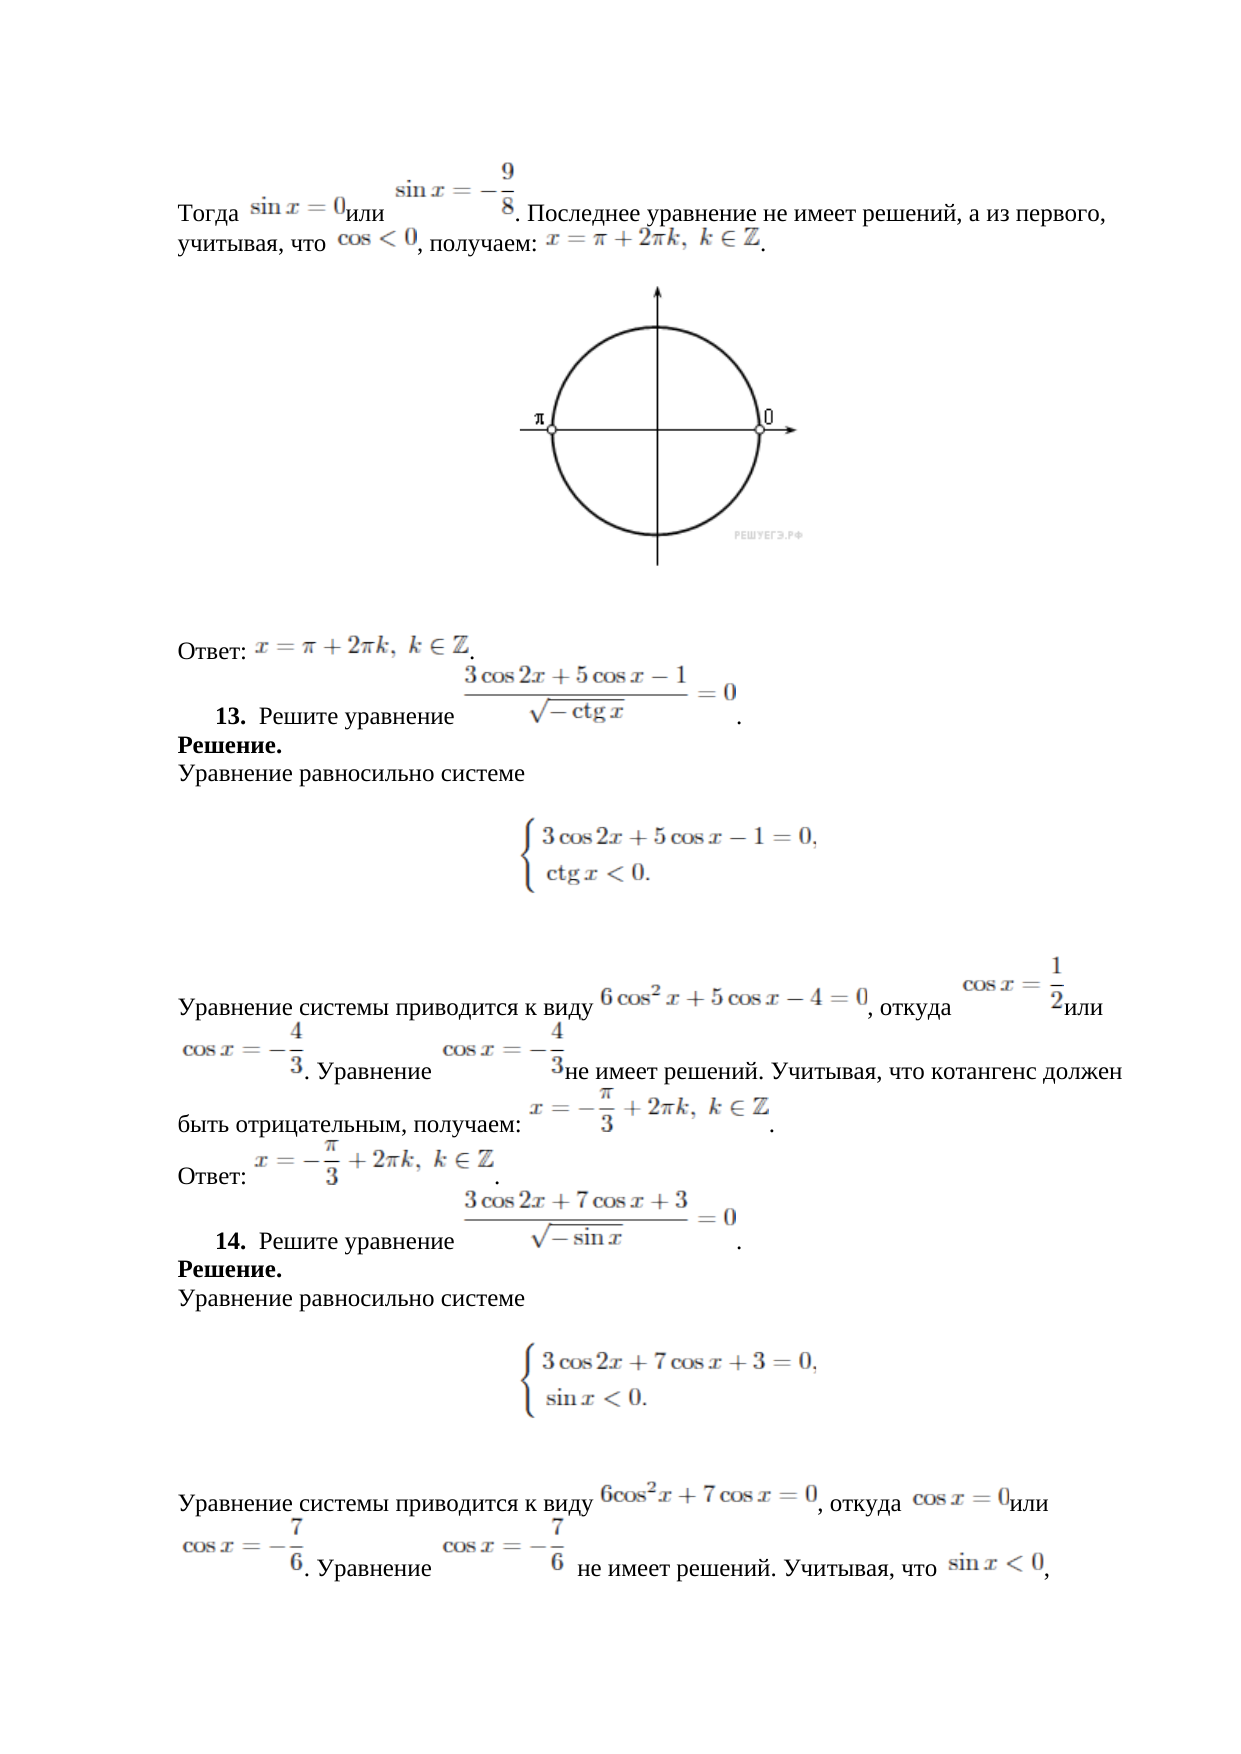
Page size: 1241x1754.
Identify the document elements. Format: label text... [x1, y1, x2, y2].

picture [245, 196, 346, 221]
picture [253, 634, 469, 660]
picture [253, 1137, 494, 1185]
picture [177, 1517, 304, 1577]
picture [332, 226, 417, 252]
picture [512, 1341, 817, 1423]
picture [437, 1517, 565, 1577]
picture [512, 816, 817, 898]
picture [390, 161, 515, 221]
text Тогда или . Последнее уравнение не имеет решений, а из первого, учитывая, что , получаем: . [177, 133, 1152, 257]
picture [907, 1486, 1010, 1512]
picture [957, 955, 1064, 1015]
picture [943, 1551, 1044, 1577]
picture [519, 286, 809, 577]
picture [460, 665, 736, 725]
picture [600, 983, 868, 1015]
text Решение. Уравнение равносильно системе [177, 1254, 1152, 1312]
picture [177, 1020, 304, 1080]
text Решение. Уравнение равносильно системе [177, 730, 1152, 787]
picture [437, 1020, 565, 1080]
picture [460, 1189, 736, 1250]
text Ответ: . [177, 606, 1152, 665]
picture [600, 1480, 818, 1512]
text Уравнение системы приводится к виду , откуда или . Уравнение не имеет решений. Учитывая, что котангенс должен быть отрицательным, получаем: . Ответ: . [177, 927, 1152, 1190]
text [177, 1452, 1152, 1582]
picture [544, 226, 760, 252]
picture [528, 1085, 769, 1132]
